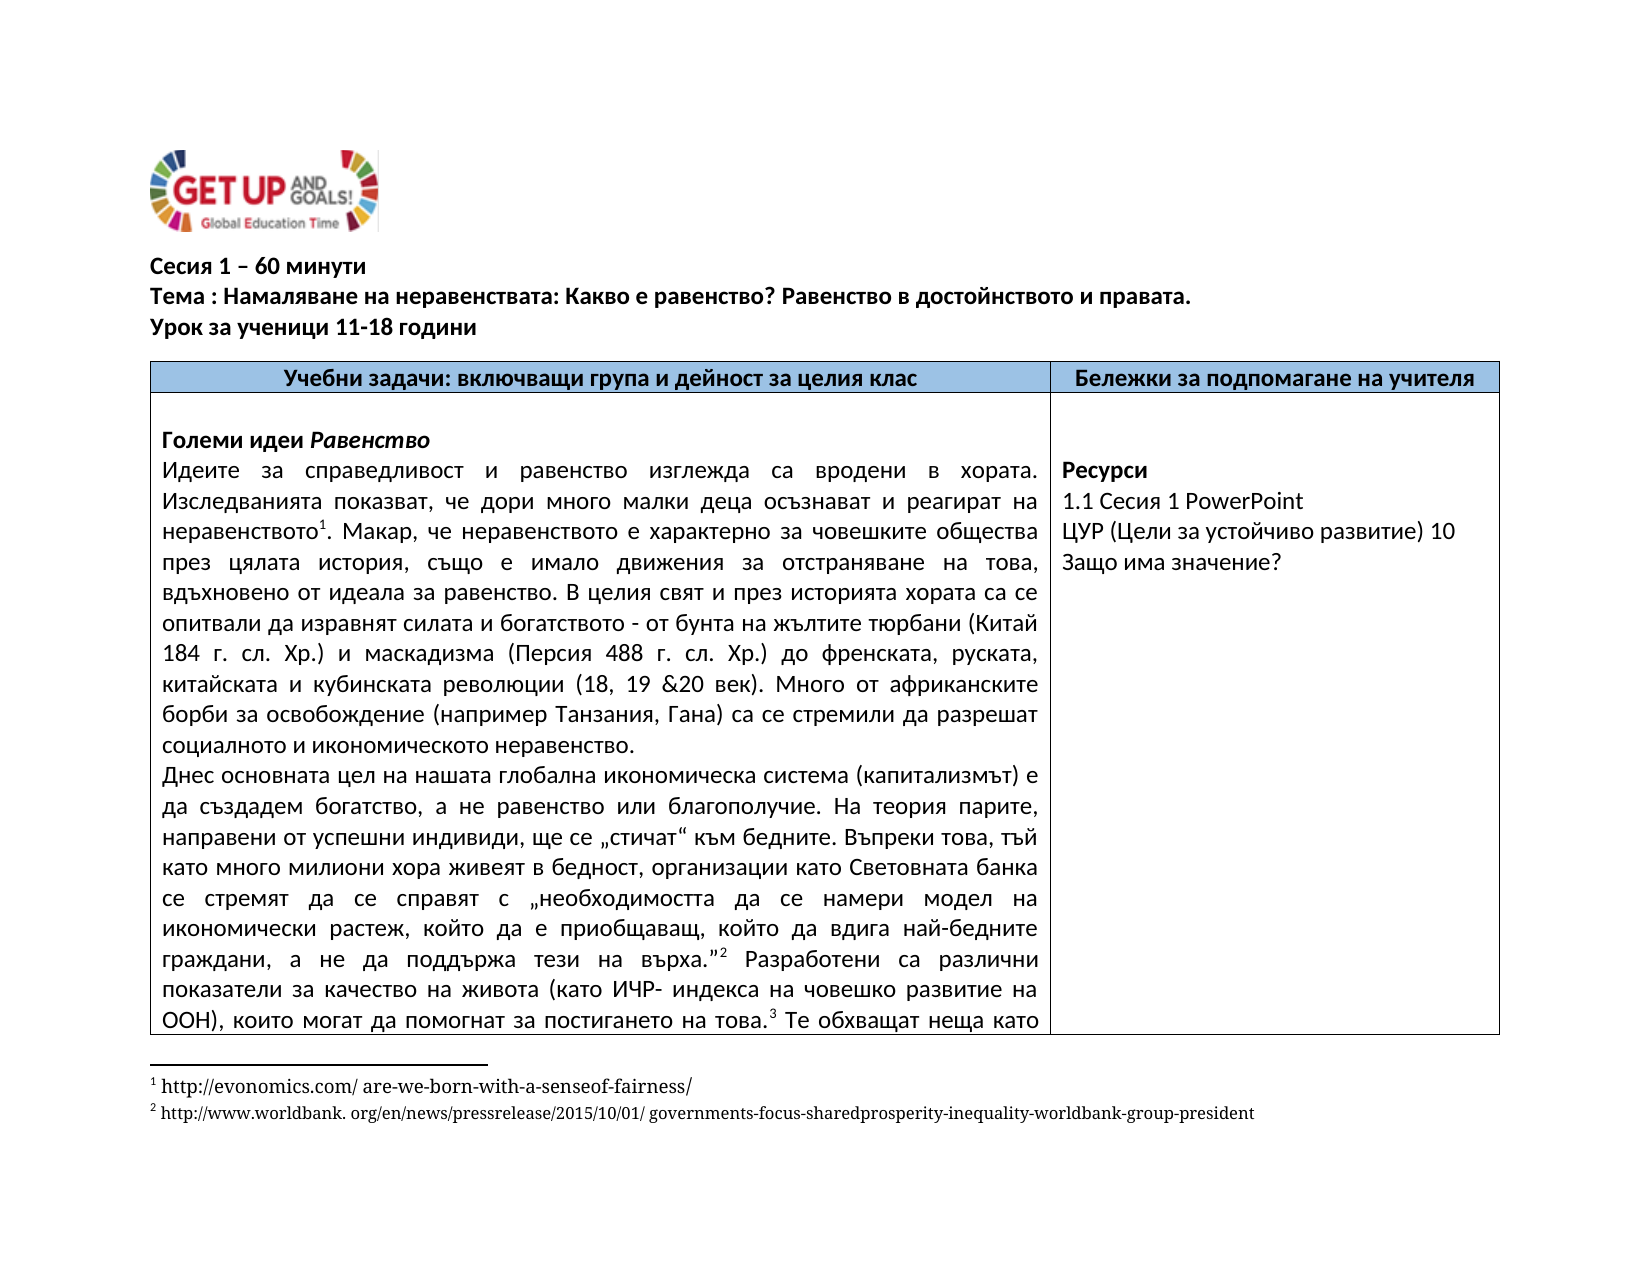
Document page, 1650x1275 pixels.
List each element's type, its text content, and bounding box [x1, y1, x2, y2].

table_header Учебни задачи: включващи група и дейност за целия клас [151, 362, 1050, 392]
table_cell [151, 393, 1050, 1034]
text Тема : Намаляване на неравенствата: Какво е равенство? Равенство в достойнството и правата. [150, 281, 1500, 311]
table_header Бележки за подпомагане на учителя [1051, 362, 1499, 392]
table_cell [1051, 393, 1499, 1034]
text Сесия 1 – 60 минути [150, 250, 1500, 281]
picture [150, 150, 380, 232]
text Урок за ученици 11-18 години [150, 311, 1500, 342]
